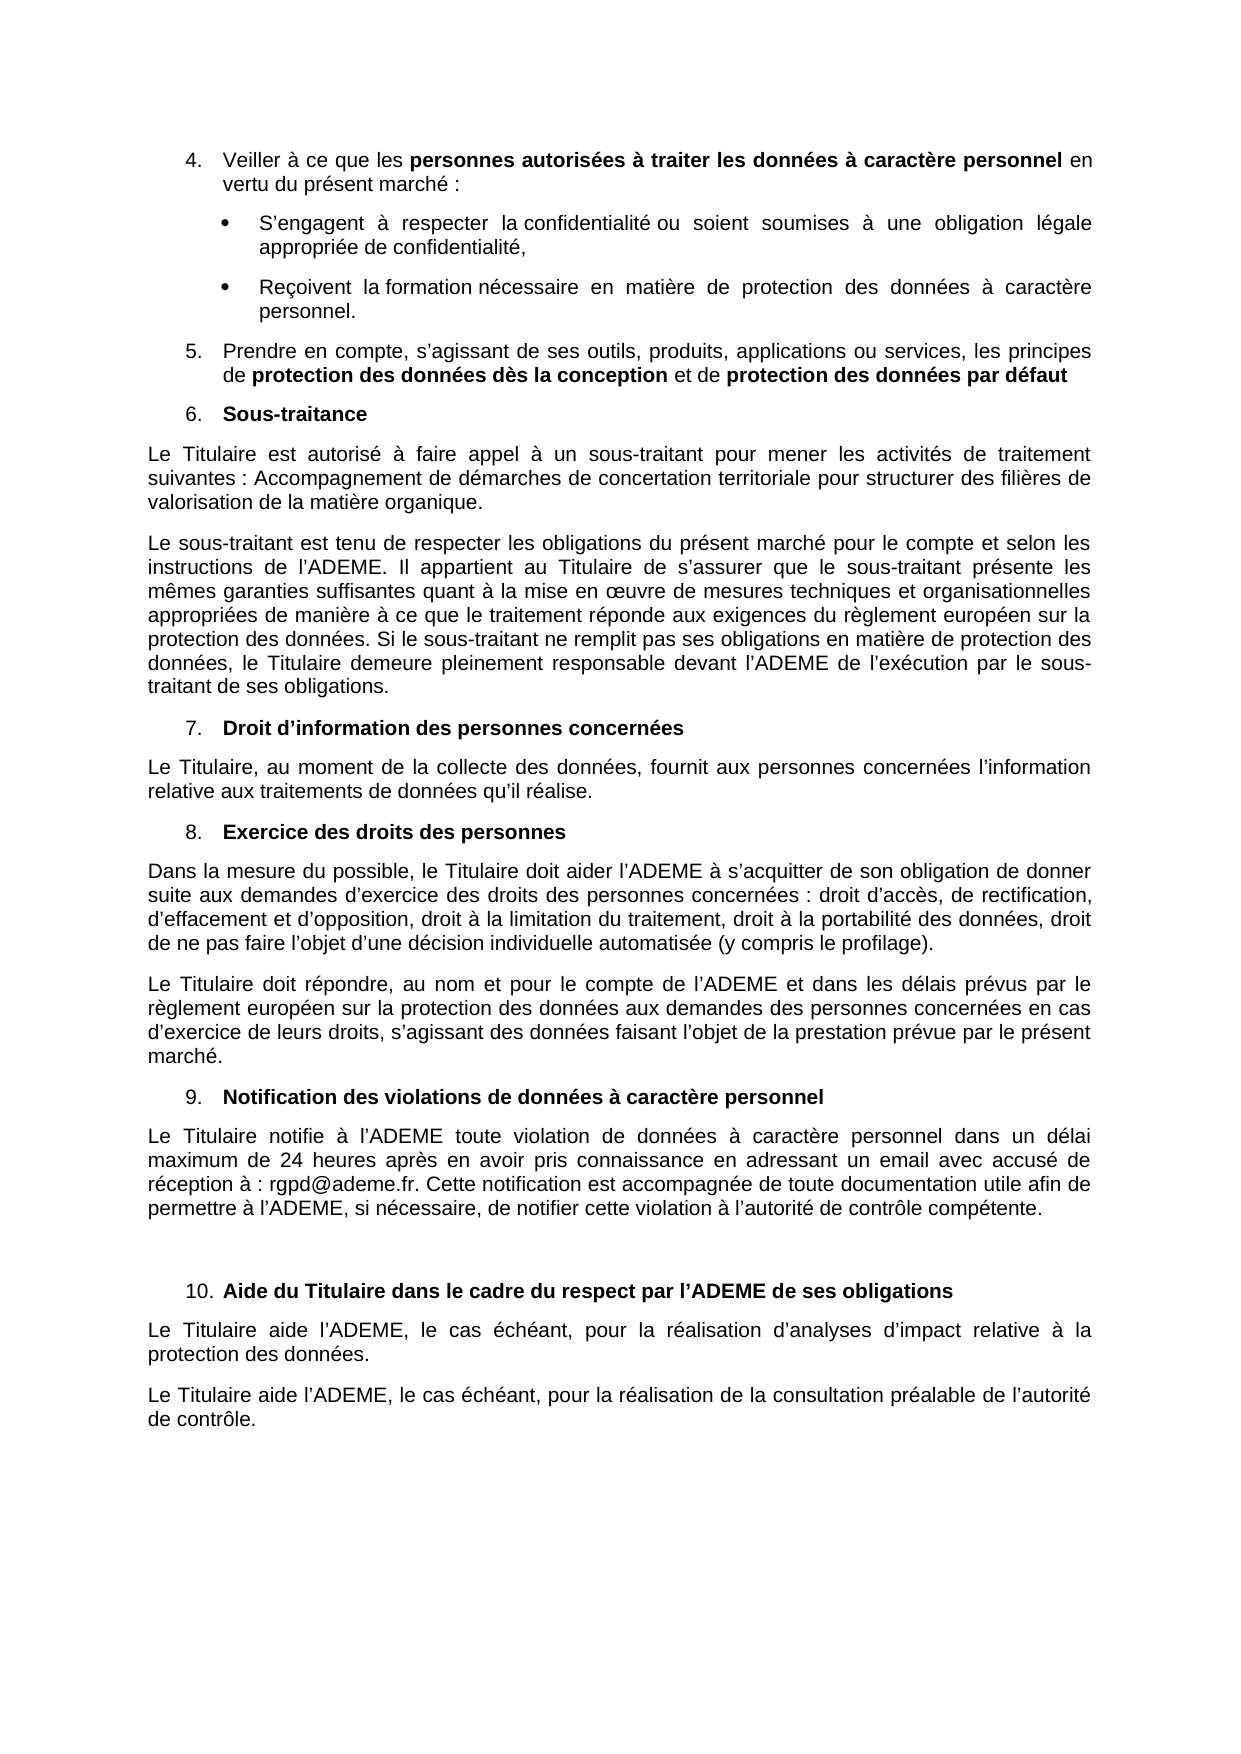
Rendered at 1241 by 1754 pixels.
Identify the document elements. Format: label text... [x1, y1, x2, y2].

text Le Titulaire doit répondre, au nom et pour le compte de l’ADEME et dans les délais prévus par le règlement européen sur la protection des données aux demandes des personnes concernées en cas d’exercice de leurs droits, s’agissant des données faisant l’objet de la prestation prévue par le présent marché. [148, 972, 1093, 1068]
text Le Titulaire aide l’ADEME, le cas échéant, pour la réalisation de la consultation préalable de l’autorité de contrôle. [148, 1383, 1093, 1431]
list S’engagent à respecter la confidentialité ou soient soumises à une obligation légale appropriée de confidentialité, [221, 211, 1093, 259]
text Le Titulaire est autorisé à faire appel à un sous-traitant pour mener les activités de traitement suivantes : Accompagnement de démarches de concertation territoriale pour structurer des filières de valorisation de la matière organique. [148, 442, 1093, 513]
list Reçoivent la formation nécessaire en matière de protection des données à caractère personnel. [221, 275, 1093, 323]
text Dans la mesure du possible, le Titulaire doit aider l’ADEME à s’acquitter de son obligation de donner suite aux demandes d’exercice des droits des personnes concernées : droit d’accès, de rectification, d’effacement et d’opposition, droit à la limitation du traitement, droit à la portabilité des données, droit de ne pas faire l’objet d’une décision individuelle automatisée (y compris le profilage). [148, 859, 1093, 955]
list Droit d’information des personnes concernées [185, 716, 1093, 739]
list Aide du Titulaire dans le cadre du respect par l’ADEME de ses obligations [185, 1278, 1093, 1302]
text Le Titulaire aide l’ADEME, le cas échéant, pour la réalisation d’analyses d’impact relative à la protection des données. [148, 1318, 1093, 1366]
list Notification des violations de données à caractère personnel [185, 1085, 1093, 1109]
text Le Titulaire notifie à l’ADEME toute violation de données à caractère personnel dans un délai maximum de 24 heures après en avoir pris connaissance en adressant un email avec accusé de réception à : rgpd@ademe.fr. Cette notification est accompagnée de toute documentation utile afin de permettre à l’ADEME, si nécessaire, de notifier cette violation à l’autorité de contrôle compétente. [148, 1124, 1093, 1220]
list Exercice des droits des personnes [185, 820, 1093, 844]
text Le sous-traitant est tenu de respecter les obligations du présent marché pour le compte et selon les instructions de l’ADEME. Il appartient au Titulaire de s’assurer que le sous-traitant présente les mêmes garanties suffisantes quant à la mise en œuvre de mesures techniques et organisationnelles appropriées de manière à ce que le traitement réponde aux exigences du règlement européen sur la protection des données. Si le sous-traitant ne remplit pas ses obligations en matière de protection des données, le Titulaire demeure pleinement responsable devant l’ADEME de l’exécution par le sous-traitant de ses obligations. [148, 531, 1093, 698]
list Sous-traitance [185, 402, 1093, 426]
text Le Titulaire, au moment de la collecte des données, fournit aux personnes concernées l’information relative aux traitements de données qu’il réalise. [148, 755, 1093, 803]
list Veiller à ce que les personnes autorisées à traiter les données à caractère personnel en vertu du présent marché : [185, 148, 1093, 196]
list Prendre en compte, s’agissant de ses outils, produits, applications ou services, les principes de protection des données dès la conception et de protection des données par défaut [185, 338, 1093, 386]
